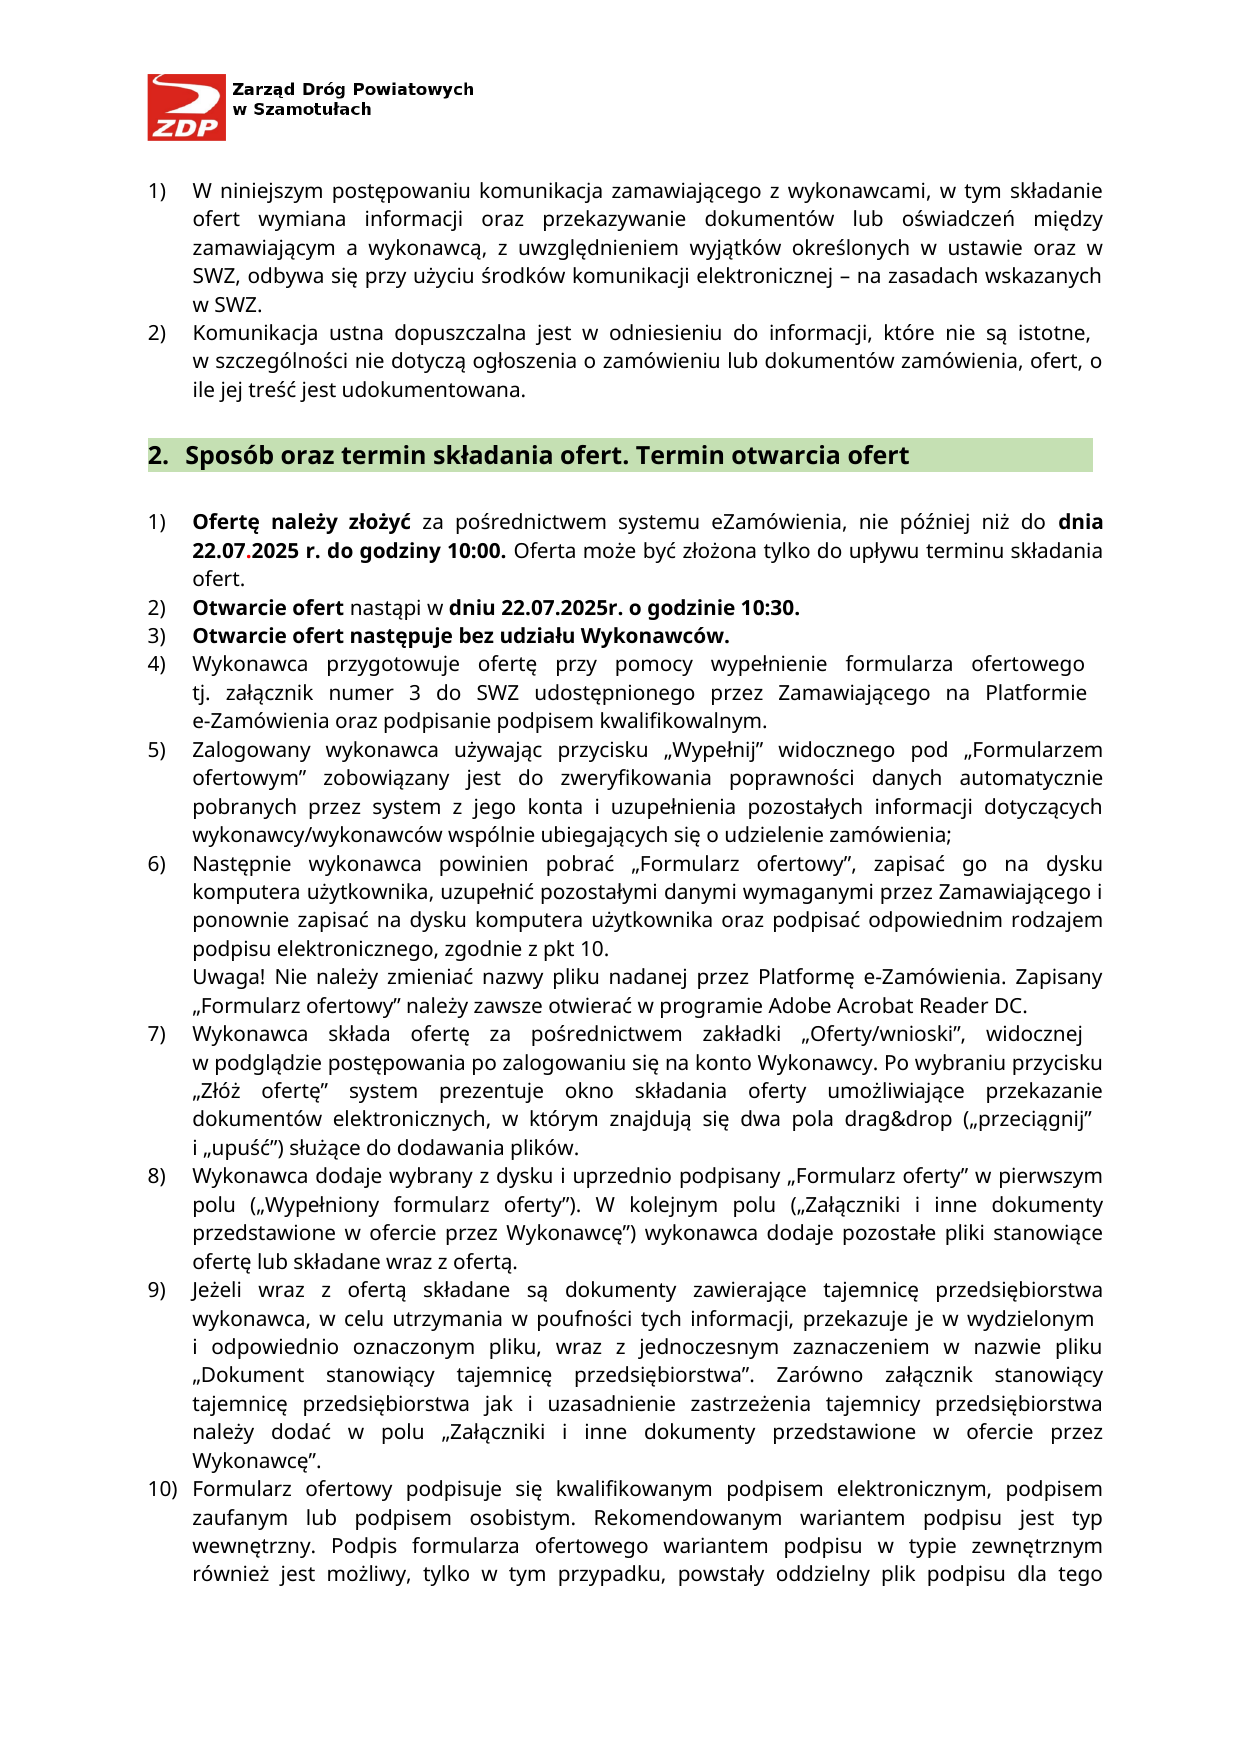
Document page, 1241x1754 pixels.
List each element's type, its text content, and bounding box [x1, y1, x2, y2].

list Następnie wykonawca powinien pobrać „Formularz ofertowy”, zapisać go na dysku komputera użytkownika, uzupełnić pozostałymi danymi wymaganymi przez Zamawiającego i ponownie zapisać na dysku komputera użytkownika oraz podpisać odpowiednim rodzajem podpisu elektronicznego, zgodnie z pkt 10. [147, 849, 1104, 962]
picture [147, 73, 487, 141]
list Ofertę należy złożyć za pośrednictwem systemu eZamówienia, nie później niż do dnia 22.07.2025 r. do godziny 10:00. Oferta może być złożona tylko do upływu terminu składania ofert. [147, 507, 1104, 593]
list Sposób oraz termin składania ofert. Termin otwarcia ofert [148, 438, 1093, 472]
list Komunikacja ustna dopuszczalna jest w odniesieniu do informacji, które nie są istotne, w szczególności nie dotyczą ogłoszenia o zamówieniu lub dokumentów zamówienia, ofert, o ile jej treść jest udokumentowana. [148, 318, 1104, 403]
list Otwarcie ofert następuje bez udziału Wykonawców. [147, 621, 1104, 649]
list Wykonawca dodaje wybrany z dysku i uprzednio podpisany „Formularz oferty” w pierwszym polu („Wypełniony formularz oferty”). W kolejnym polu („Załączniki i inne dokumenty przedstawione w ofercie przez Wykonawcę”) wykonawca dodaje pozostałe pliki stanowiące ofertę lub składane wraz z ofertą. [147, 1161, 1104, 1275]
list Jeżeli wraz z ofertą składane są dokumenty zawierające tajemnicę przedsiębiorstwa wykonawca, w celu utrzymania w poufności tych informacji, przekazuje je w wydzielonym i odpowiednio oznaczonym pliku, wraz z jednoczesnym zaznaczeniem w nazwie pliku „Dokument stanowiący tajemnicę przedsiębiorstwa”. Zarówno załącznik stanowiący tajemnicę przedsiębiorstwa jak i uzasadnienie zastrzeżenia tajemnicy przedsiębiorstwa należy dodać w polu „Załączniki i inne dokumenty przedstawione w ofercie przez Wykonawcę”. [147, 1275, 1104, 1474]
list Otwarcie ofert nastąpi w dniu 22.07.2025r. o godzinie 10:30. [147, 593, 1104, 621]
list W niniejszym postępowaniu komunikacja zamawiającego z wykonawcami, w tym składanie ofert wymiana informacji oraz przekazywanie dokumentów lub oświadczeń między zamawiającym a wykonawcą, z uwzględnieniem wyjątków określonych w ustawie oraz w SWZ, odbywa się przy użyciu środków komunikacji elektronicznej – na zasadach wskazanych w SWZ. [148, 176, 1104, 318]
list Zalogowany wykonawca używając przycisku „Wypełnij” widocznego pod „Formularzem ofertowym” zobowiązany jest do zweryfikowania poprawności danych automatycznie pobranych przez system z jego konta i uzupełnienia pozostałych informacji dotyczących wykonawcy/wykonawców wspólnie ubiegających się o udzielenie zamówienia; [147, 735, 1104, 849]
list Wykonawca przygotowuje ofertę przy pomocy wypełnienie formularza ofertowego tj. załącznik numer 3 do SWZ udostępnionego przez Zamawiającego na Platformie e-Zamówienia oraz podpisanie podpisem kwalifikowalnym. [147, 649, 1104, 735]
text Uwaga! Nie należy zmieniać nazwy pliku nadanej przez Platformę e-Zamówienia. Zapisany „Formularz ofertowy” należy zawsze otwierać w programie Adobe Acrobat Reader DC. [192, 962, 1104, 1019]
list Wykonawca składa ofertę za pośrednictwem zakładki „Oferty/wnioski”, widocznej w podglądzie postępowania po zalogowaniu się na konto Wykonawcy. Po wybraniu przycisku „Złóż ofertę” system prezentuje okno składania oferty umożliwiające przekazanie dokumentów elektronicznych, w którym znajdują się dwa pola drag&drop („przeciągnij” i „upuść”) służące do dodawania plików. [147, 1019, 1104, 1161]
